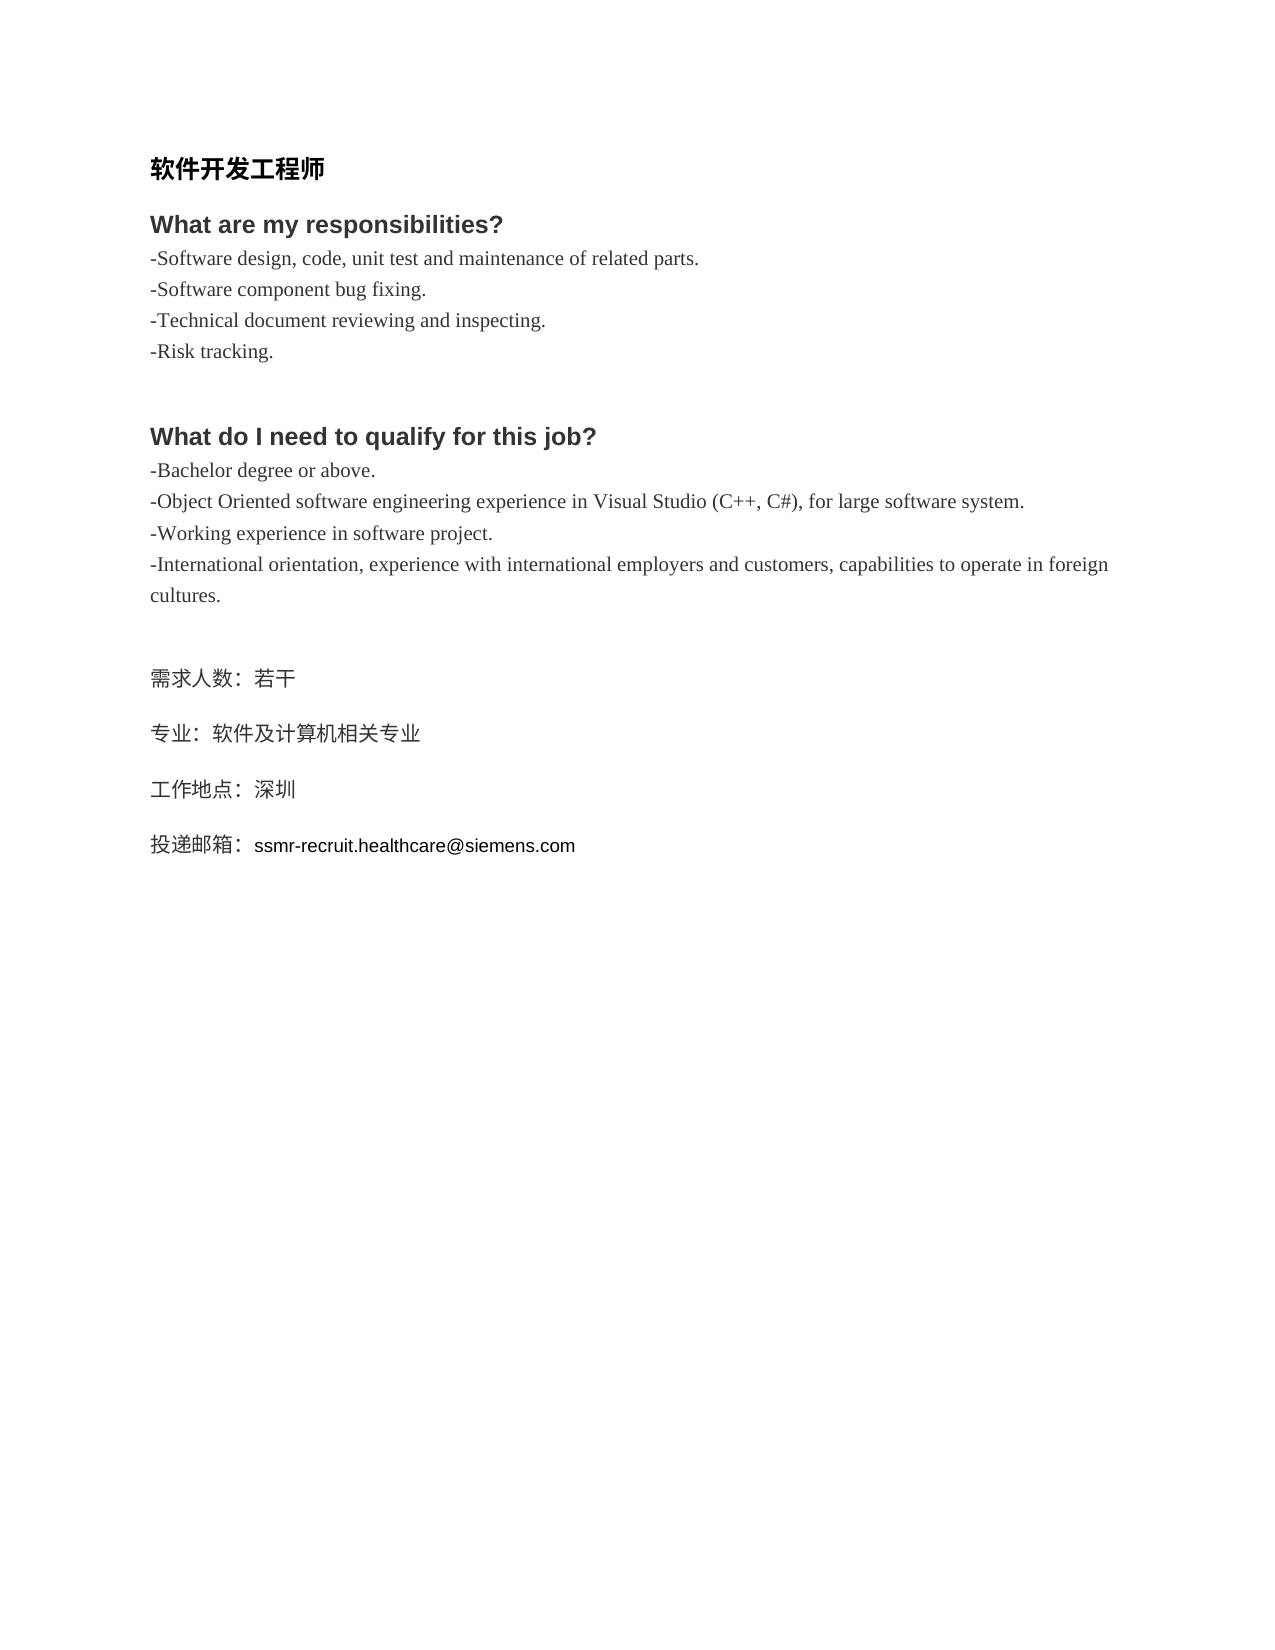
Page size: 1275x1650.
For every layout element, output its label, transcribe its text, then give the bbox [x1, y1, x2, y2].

text 软件开发工程师 [150, 150, 1125, 186]
text What are my responsibilities? [150, 207, 1125, 238]
text 需求人数：若干 [150, 662, 1125, 692]
text -Software design, code, unit test and maintenance of related parts. -Software component bug fixing. -Technical document reviewing and inspecting. -Risk tracking. [150, 238, 1125, 363]
text What do I need to qualify for this job? [150, 419, 1125, 451]
text 工作地点：深圳 [150, 773, 1125, 803]
text -Bachelor degree or above. -Object Oriented software engineering experience in Visual Studio (C++, C#), for large software system. -Working experience in software project. -International orientation, experience with international employers and customers, capabilities to operate in foreign cultures. [150, 451, 1125, 607]
text 投递邮箱：ssmr-recruit.healthcare@siemens.com [150, 828, 1125, 859]
text 专业：软件及计算机相关专业 [150, 717, 1125, 748]
